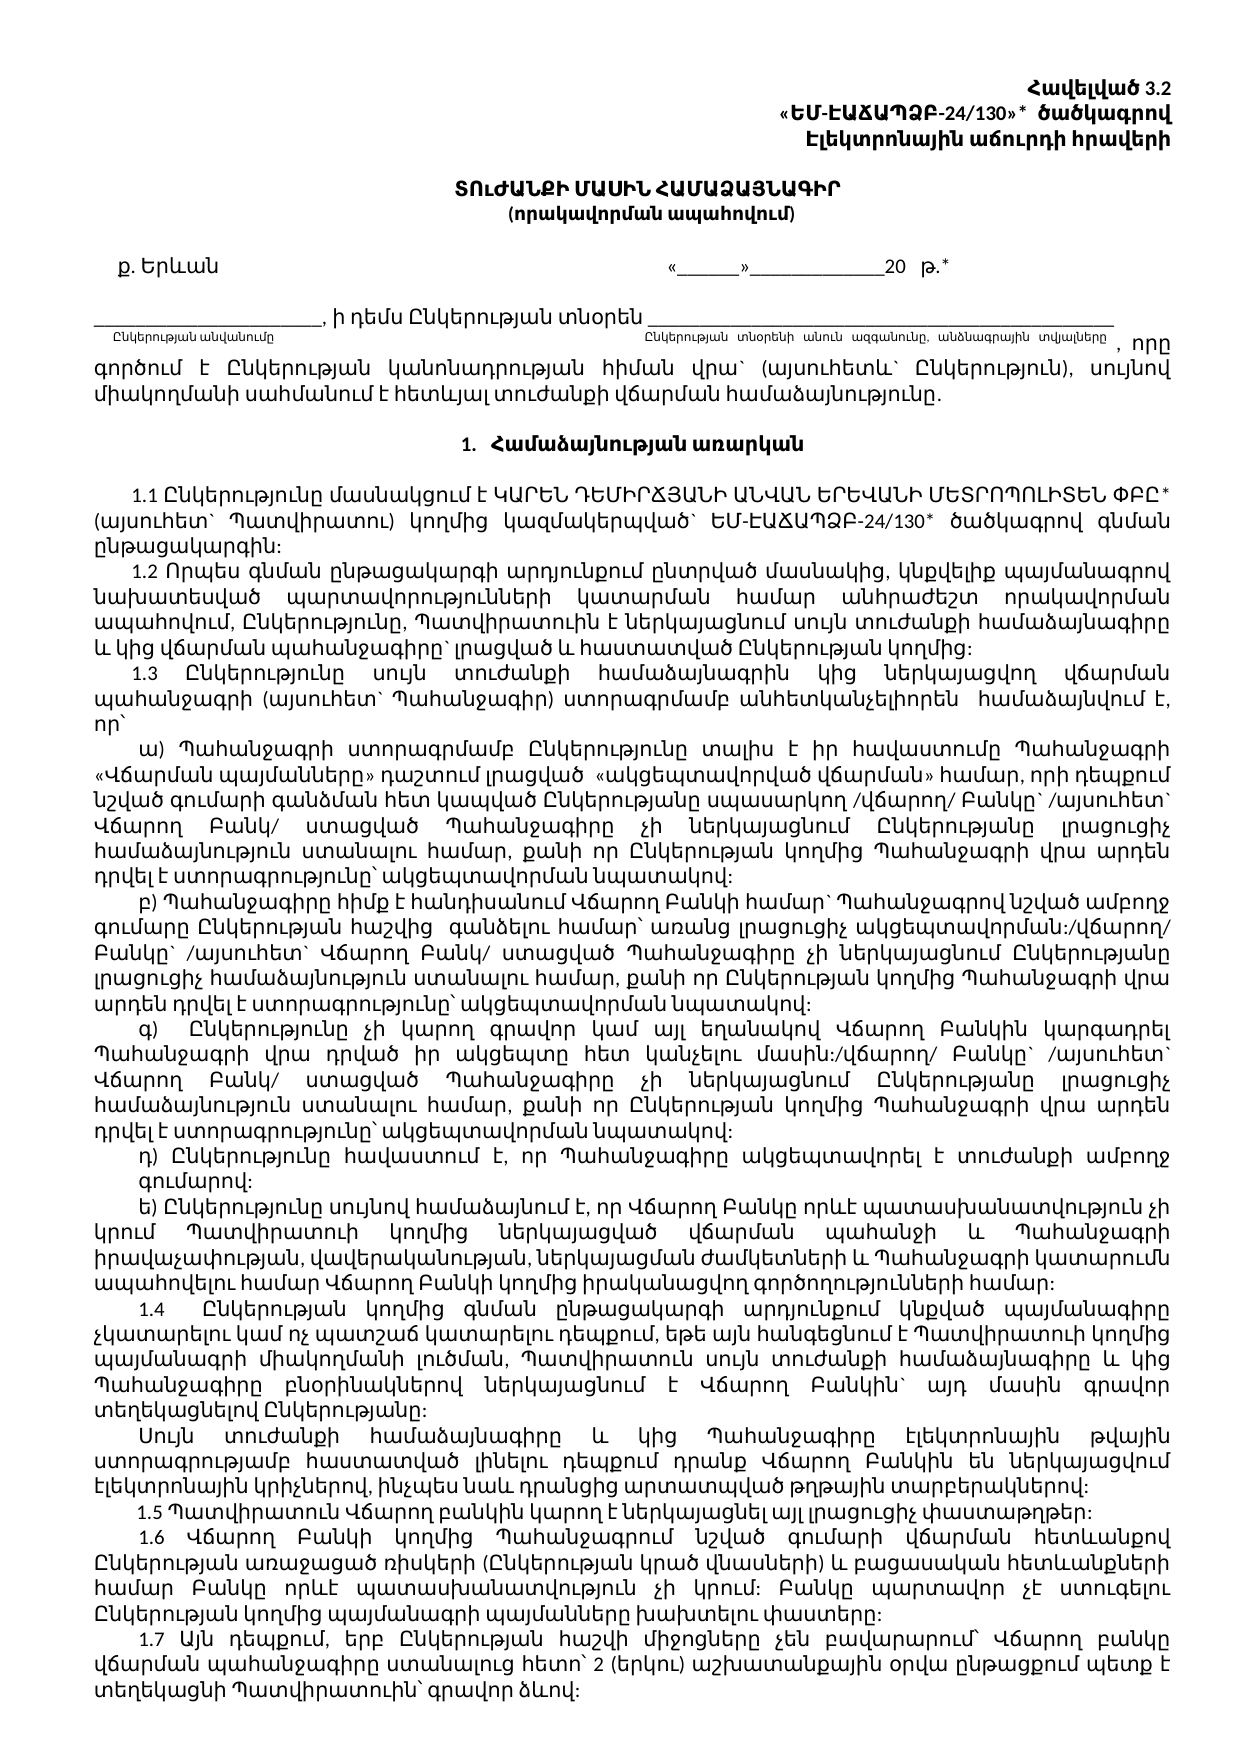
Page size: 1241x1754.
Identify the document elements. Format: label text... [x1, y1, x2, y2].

text Հավելված 3.2 [94, 75, 1171, 100]
text ՏՈւԺԱՆՔԻ ՄԱՍԻՆ ՀԱՄԱՁԱՅՆԱԳԻՐ [94, 177, 1171, 202]
text 1. Համաձայնության առարկան [94, 432, 1171, 457]
text ա) Պահանջագրի ստորագրմամբ Ընկերությունը տալիս է իր հավաստումը Պահանջագրի «Վճարման պայմանները» դաշտում լրացված «ակցեպտավորված վճարման» համար, որի դեպքում նշված գումարի գանձման հետ կապված Ընկերությանը սպասարկող /վճարող/ Բանկը` /այսուհետ` Վճարող Բանկ/ ստացված Պահանջագիրը չի ներկայացնում Ընկերությանը լրացուցիչ համաձայնություն ստանալու համար, քանի որ Ընկերության կողմից Պահանջագրի վրա արդեն դրվել է ստորագրությունը՝ ակցեպտավորման նպատակով: [94, 737, 1171, 889]
text 1.2 Որպես գնման ընթացակարգի արդյունքում ընտրված մասնակից, կնքվելիք պայմանագրով նախատեսված պարտավորությունների կատարման համար անհրաժեշտ որակավորման ապահովում, Ընկերությունը, Պատվիրատուին է ներկայացնում սույն տուժանքի համաձայնագիրը և կից վճարման պահանջագիրը` լրացված և հաստատված Ընկերության կողմից: [94, 559, 1171, 660]
text ե) Ընկերությունը սույնով համաձայնում է, որ Վճարող Բանկը որևէ պատասխանատվություն չի կրում Պատվիրատուի կողմից ներկայացված վճարման պահանջի և Պահանջագրի իրավաչափության, վավերականության, ներկայացման ժամկետների և Պահանջագրի կատարումն ապահովելու համար Վճարող Բանկի կողմից իրականացվող գործողությունների համար: [94, 1194, 1171, 1296]
text ք. Երևան «______»_____________20 թ.* [94, 254, 1171, 279]
text գ) Ընկերությունը չի կարող գրավոր կամ այլ եղանակով Վճարող Բանկին կարգադրել Պահանջագրի վրա դրված իր ակցեպտը հետ կանչելու մասին:/վճարող/ Բանկը` /այսուհետ` Վճարող Բանկ/ ստացված Պահանջագիրը չի ներկայացնում Ընկերությանը լրացուցիչ համաձայնություն ստանալու համար, քանի որ Ընկերության կողմից Պահանջագրի վրա արդեն դրվել է ստորագրությունը՝ ակցեպտավորման նպատակով: [94, 1016, 1171, 1143]
text Էլեկտրոնային աճուրդի հրավերի [94, 126, 1171, 151]
text ______________________, ի դեմս Ընկերության տնօրեն _____________________________________________ [94, 304, 1171, 330]
text 1.5 Պատվիրատուն Վճարող բանկին կարող է ներկայացնել այլ լրացուցիչ փաստաթղթեր: [94, 1499, 1171, 1524]
text (որակավորման ապահովում) [94, 202, 1171, 225]
text «ԵՄ-ԷԱՃԱՊՁԲ-24/130»* ծածկագրով [94, 100, 1171, 126]
text 1.3 Ընկերությունը սույն տուժանքի համաձայնագրին կից ներկայացվող վճարման պահանջագրի (այսուհետ` Պահանջագիր) ստորագրմամբ անհետկանչելիորեն համաձայնվում է, որ՝ [94, 660, 1171, 737]
text 1.6 Վճարող Բանկի կողմից Պահանջագրում նշված գումարի վճարման հետևանքով Ընկերության առաջացած ռիսկերի (Ընկերության կրած վնասների) և բացասական հետևանքների համար Բանկը որևէ պատասխանատվություն չի կրում: Բանկը պարտավոր չէ ստուգելու Ընկերության կողմից պայմանագրի պայմանները խախտելու փաստերը: [94, 1524, 1171, 1626]
text 1.1 Ընկերությունը մասնակցում է ԿԱՐԵՆ ԴԵՄԻՐՃՅԱՆԻ ԱՆՎԱՆ ԵՐԵՎԱՆԻ ՄԵՏՐՈՊՈԼԻՏԵՆ ՓԲԸ* (այսուհետ` Պատվիրատու) կողմից կազմակերպված` ԵՄ-ԷԱՃԱՊՁԲ-24/130* ծածկագրով գնման ընթացակարգին: [94, 482, 1171, 559]
text 1.7 Այն դեպքում, երբ Ընկերության հաշվի միջոցները չեն բավարարում՝ Վճարող բանկը վճարման պահանջագիրը ստանալուց հետո՝ 2 (երկու) աշխատանքային օրվա ընթացքում պետք է տեղեկացնի Պատվիրատուին՝ գրավոր ձևով: [94, 1626, 1171, 1702]
text Սույն տուժանքի համաձայնագիրը և կից Պահանջագիրը էլեկտրոնային թվային ստորագրությամբ հաստատված լինելու դեպքում դրանք Վճարող Բանկին են ներկայացվում էլեկտրոնային կրիչներով, ինչպես նաև դրանցից արտատպված թղթային տարբերակներով: [94, 1423, 1171, 1499]
text դ) Ընկերությունը հավաստում է, որ Պահանջագիրը ակցեպտավորել է տուժանքի ամբողջ գումարով: [138, 1143, 1171, 1194]
text Ընկերության անվանումը Ընկերության տնօրենի անուն ազգանունը, անձնագրային տվյալները , որը գործում է Ընկերության կանոնադրության հիման վրա` (այսուհետև` Ընկերություն), սույնով միակողմանի սահմանում է հետևյալ տուժանքի վճարման համաձայնությունը. [94, 330, 1171, 406]
text բ) Պահանջագիրը հիմք է հանդիսանում Վճարող Բանկի համար` Պահանջագրով նշված ամբողջ գումարը Ընկերության հաշվից գանձելու համար՝ առանց լրացուցիչ ակցեպտավորման:/վճարող/ Բանկը` /այսուհետ` Վճարող Բանկ/ ստացված Պահանջագիրը չի ներկայացնում Ընկերությանը լրացուցիչ համաձայնություն ստանալու համար, քանի որ Ընկերության կողմից Պահանջագրի վրա արդեն դրվել է ստորագրությունը՝ ակցեպտավորման նպատակով: [94, 889, 1171, 1016]
text 1.4 Ընկերության կողմից գնման ընթացակարգի արդյունքում կնքված պայմանագիրը չկատարելու կամ ոչ պատշաճ կատարելու դեպքում, եթե այն հանգեցնում է Պատվիրատուի կողմից պայմանագրի միակողմանի լուծման, Պատվիրատուն սույն տուժանքի համաձայնագիրը և կից Պահանջագիրը բնօրինակներով ներկայացնում է Վճարող Բանկին` այդ մասին գրավոր տեղեկացնելով Ընկերությանը: [94, 1296, 1171, 1423]
